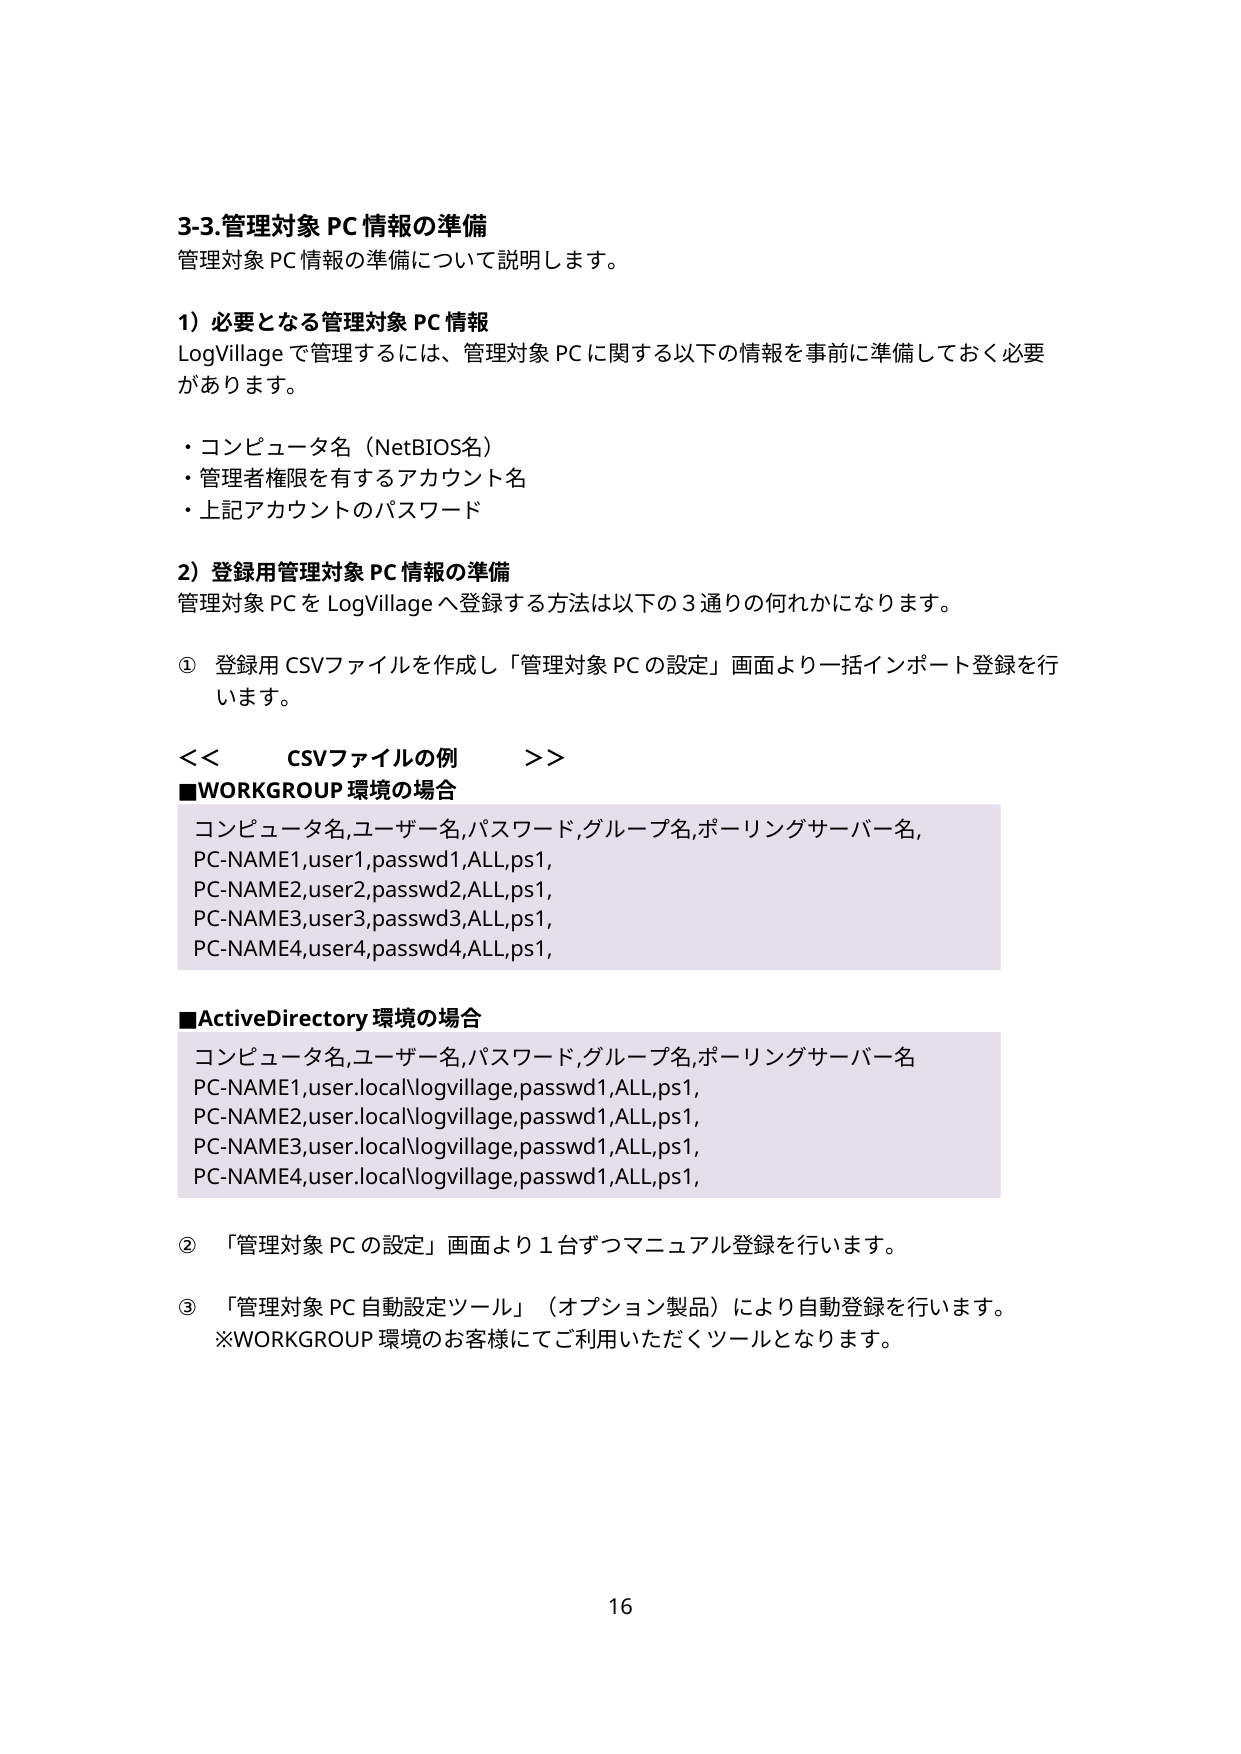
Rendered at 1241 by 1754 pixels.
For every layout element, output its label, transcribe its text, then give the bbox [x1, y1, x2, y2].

text ・コンピュータ名（NetBIOS名） [177, 429, 1063, 461]
list 「管理対象PC自動設定ツール」（オプション製品）により自動登録を行います。 [177, 1290, 1063, 1322]
text ■ActiveDirectory環境の場合 [177, 1001, 1063, 1032]
list 「管理対象PCの設定」画面より１台ずつマニュアル登録を行います。 [177, 1228, 1063, 1260]
text ■WORKGROUP環境の場合 [177, 773, 1063, 804]
text 管理対象PCをLogVillageへ登録する方法は以下の３通りの何れかになります。 [177, 586, 1063, 618]
subtitle 3-3.管理対象PC情報の準備 [177, 207, 1063, 243]
text 2）登録用管理対象PC情報の準備 [177, 554, 1063, 586]
text LogVillageで管理するには、管理対象PCに関する以下の情報を事前に準備しておく必要があります。 [177, 336, 1063, 400]
text 管理対象PC情報の準備について説明します。 [177, 243, 1063, 275]
text ＜＜ CSVファイルの例 ＞＞ [177, 741, 1063, 773]
text 1）必要となる管理対象PC情報 [177, 304, 1063, 336]
text ※WORKGROUP環境のお客様にてご利用いただくツールとなります。 [215, 1322, 1063, 1353]
list 登録用CSVファイルを作成し「管理対象PCの設定」画面より一括インポート登録を行います。 [177, 648, 1063, 711]
text ・管理者権限を有するアカウント名 [177, 461, 1063, 493]
text ・上記アカウントのパスワード [177, 493, 1063, 525]
